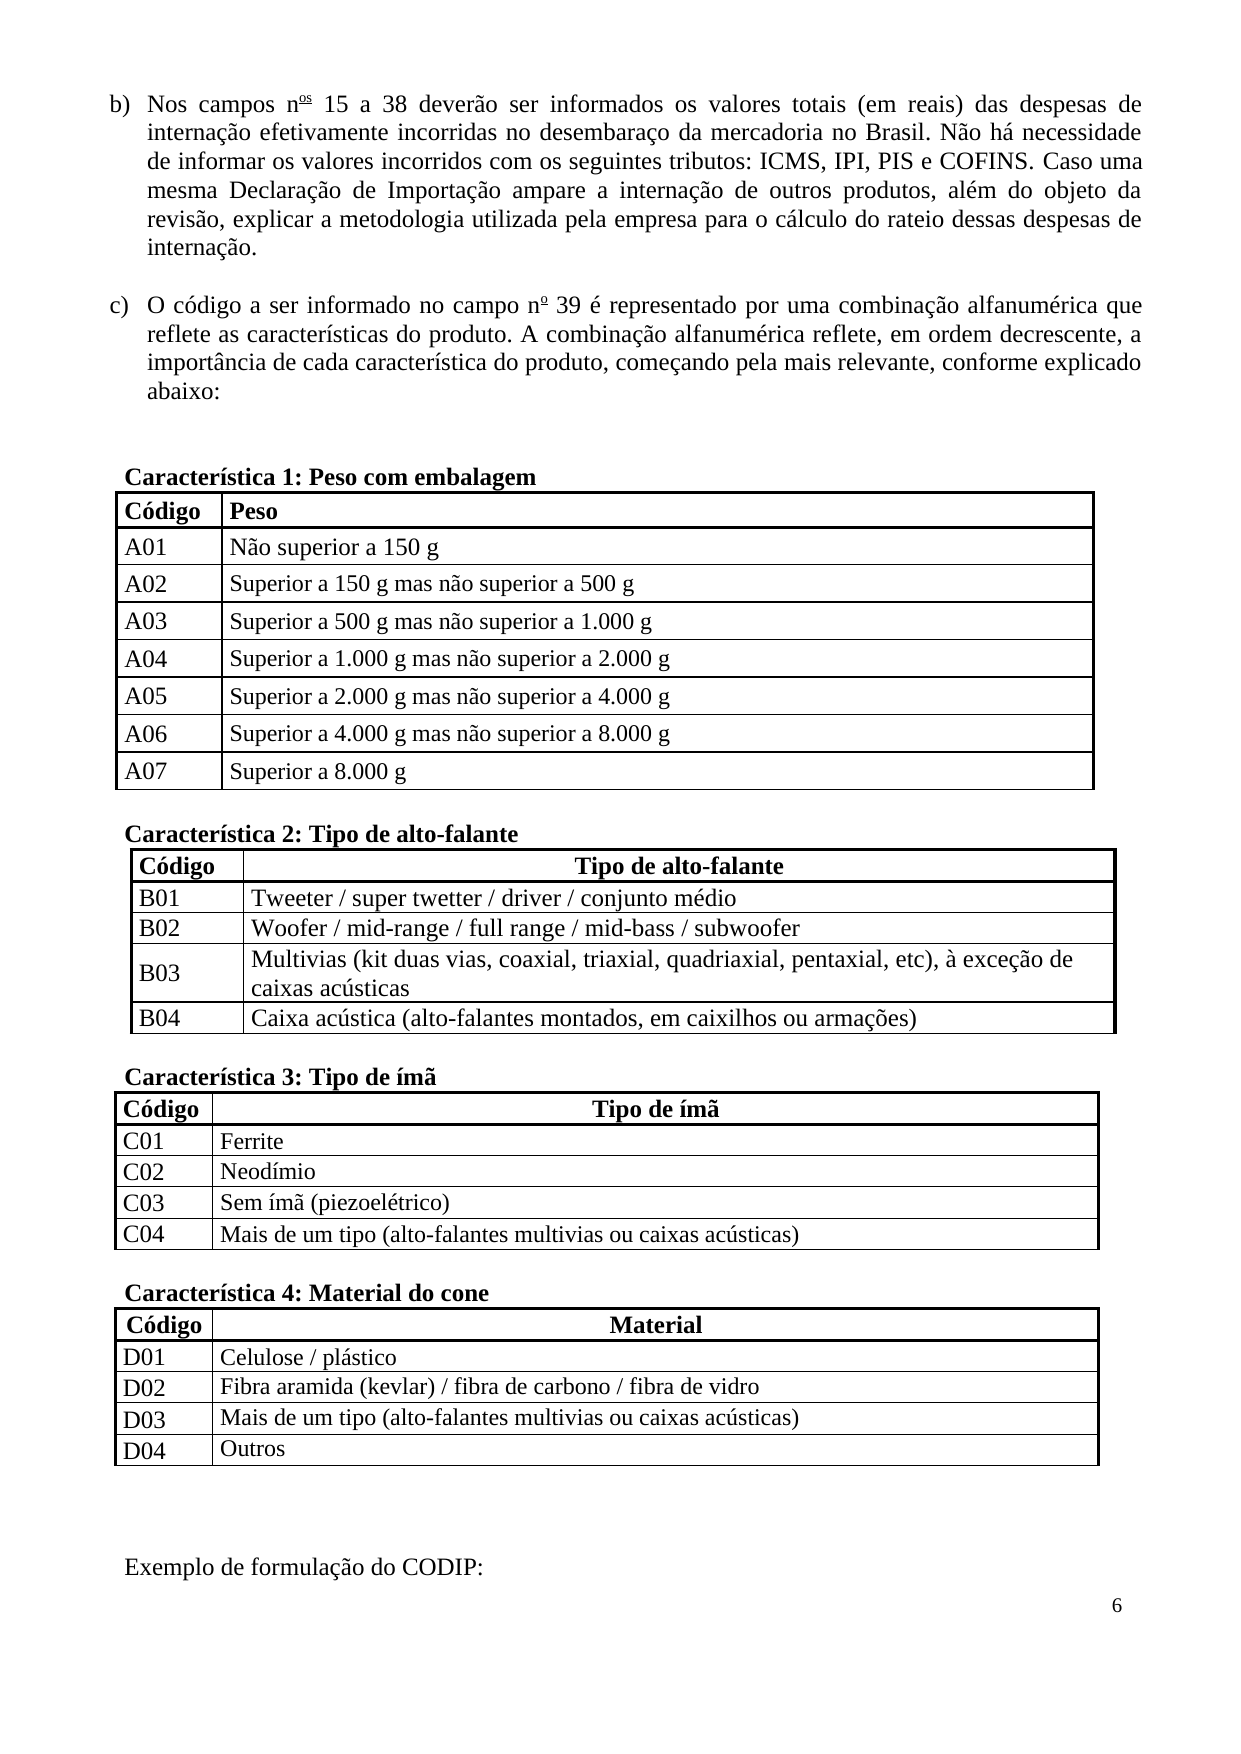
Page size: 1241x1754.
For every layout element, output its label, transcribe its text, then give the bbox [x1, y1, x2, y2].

table_cell Mais de um tipo (alto-falantes multivias ou caixas acústicas) [213, 1403, 1097, 1433]
table_cell Neodímio [213, 1156, 1097, 1186]
table_cell Sem ímã (piezoelétrico) [213, 1187, 1097, 1217]
table_cell Fibra aramida (kevlar) / fibra de carbono / fibra de vidro [213, 1372, 1097, 1402]
table_cell Tweeter / super twetter / driver / conjunto médio [244, 883, 1113, 912]
table_cell A03 [118, 603, 221, 639]
table_header Peso [223, 494, 1092, 526]
table_header Código [117, 1310, 212, 1339]
table_header Código [133, 851, 243, 880]
table_cell C01 [117, 1126, 212, 1155]
text Exemplo de formulação do CODIP: [124, 1552, 1122, 1581]
table_cell Superior a 4.000 g mas não superior a 8.000 g [223, 715, 1092, 751]
table_cell C04 [117, 1219, 212, 1249]
table_cell Superior a 1.000 g mas não superior a 2.000 g [223, 640, 1092, 676]
table_header Tipo de ímã [213, 1094, 1097, 1123]
table_cell Superior a 150 g mas não superior a 500 g [223, 565, 1092, 601]
table_header Tipo de alto-falante [244, 851, 1113, 880]
text Característica 4: Material do cone [124, 1278, 1122, 1307]
table_cell B04 [133, 1003, 243, 1033]
table_cell Multivias (kit duas vias, coaxial, triaxial, quadriaxial, pentaxial, etc), à exceção de caixas acústicas [244, 944, 1113, 1001]
table_cell Caixa acústica (alto-falantes montados, em caixilhos ou armações) [244, 1003, 1113, 1033]
table_cell A01 [118, 529, 221, 564]
table_cell A02 [118, 565, 221, 601]
table_cell A04 [118, 640, 221, 676]
table_cell A05 [118, 678, 221, 714]
table_cell D03 [117, 1403, 212, 1433]
table_header Material [213, 1310, 1097, 1339]
table_cell A07 [118, 753, 221, 789]
table_cell Superior a 8.000 g [223, 753, 1092, 789]
table_header Código [118, 494, 221, 526]
table_cell Superior a 2.000 g mas não superior a 4.000 g [223, 678, 1092, 714]
table_cell D04 [117, 1435, 212, 1465]
table_cell Woofer / mid-range / full range / mid-bass / subwoofer [244, 913, 1113, 943]
table_cell Superior a 500 g mas não superior a 1.000 g [223, 603, 1092, 639]
text Característica 2: Tipo de alto-falante [124, 819, 1122, 848]
table_cell Celulose / plástico [213, 1342, 1097, 1371]
table_cell D01 [117, 1342, 212, 1371]
text Característica 1: Peso com embalagem [124, 462, 1122, 491]
table_cell Mais de um tipo (alto-falantes multivias ou caixas acústicas) [213, 1219, 1097, 1249]
table_header Código [117, 1094, 212, 1123]
table_cell Ferrite [213, 1126, 1097, 1155]
table_cell A06 [118, 715, 221, 751]
table_cell B01 [133, 883, 243, 912]
table_cell B02 [133, 913, 243, 943]
list O código a ser informado no campo no 39 é representado por uma combinação alfanumérica que reflete as características do produto. A combinação alfanumérica reflete, em ordem decrescente, a importância de cada característica do produto, começando pela mais relevante, conforme explicado abaixo: [109, 290, 1143, 405]
text Característica 3: Tipo de ímã [124, 1062, 1122, 1091]
table_cell B03 [133, 944, 243, 1001]
table_cell Não superior a 150 g [223, 529, 1092, 564]
table_cell Outros [213, 1435, 1097, 1465]
table_cell C03 [117, 1187, 212, 1217]
list Nos campos nos 15 a 38 deverão ser informados os valores totais (em reais) das despesas de internação efetivamente incorridas no desembaraço da mercadoria no Brasil. Não há necessidade de informar os valores incorridos com os seguintes tributos: ICMS, IPI, PIS e COFINS. Caso uma mesma Declaração de Importação ampare a internação de outros produtos, além do objeto da revisão, explicar a metodologia utilizada pela empresa para o cálculo do rateio dessas despesas de internação. [109, 89, 1143, 261]
table_cell C02 [117, 1156, 212, 1186]
table_cell D02 [117, 1372, 212, 1402]
